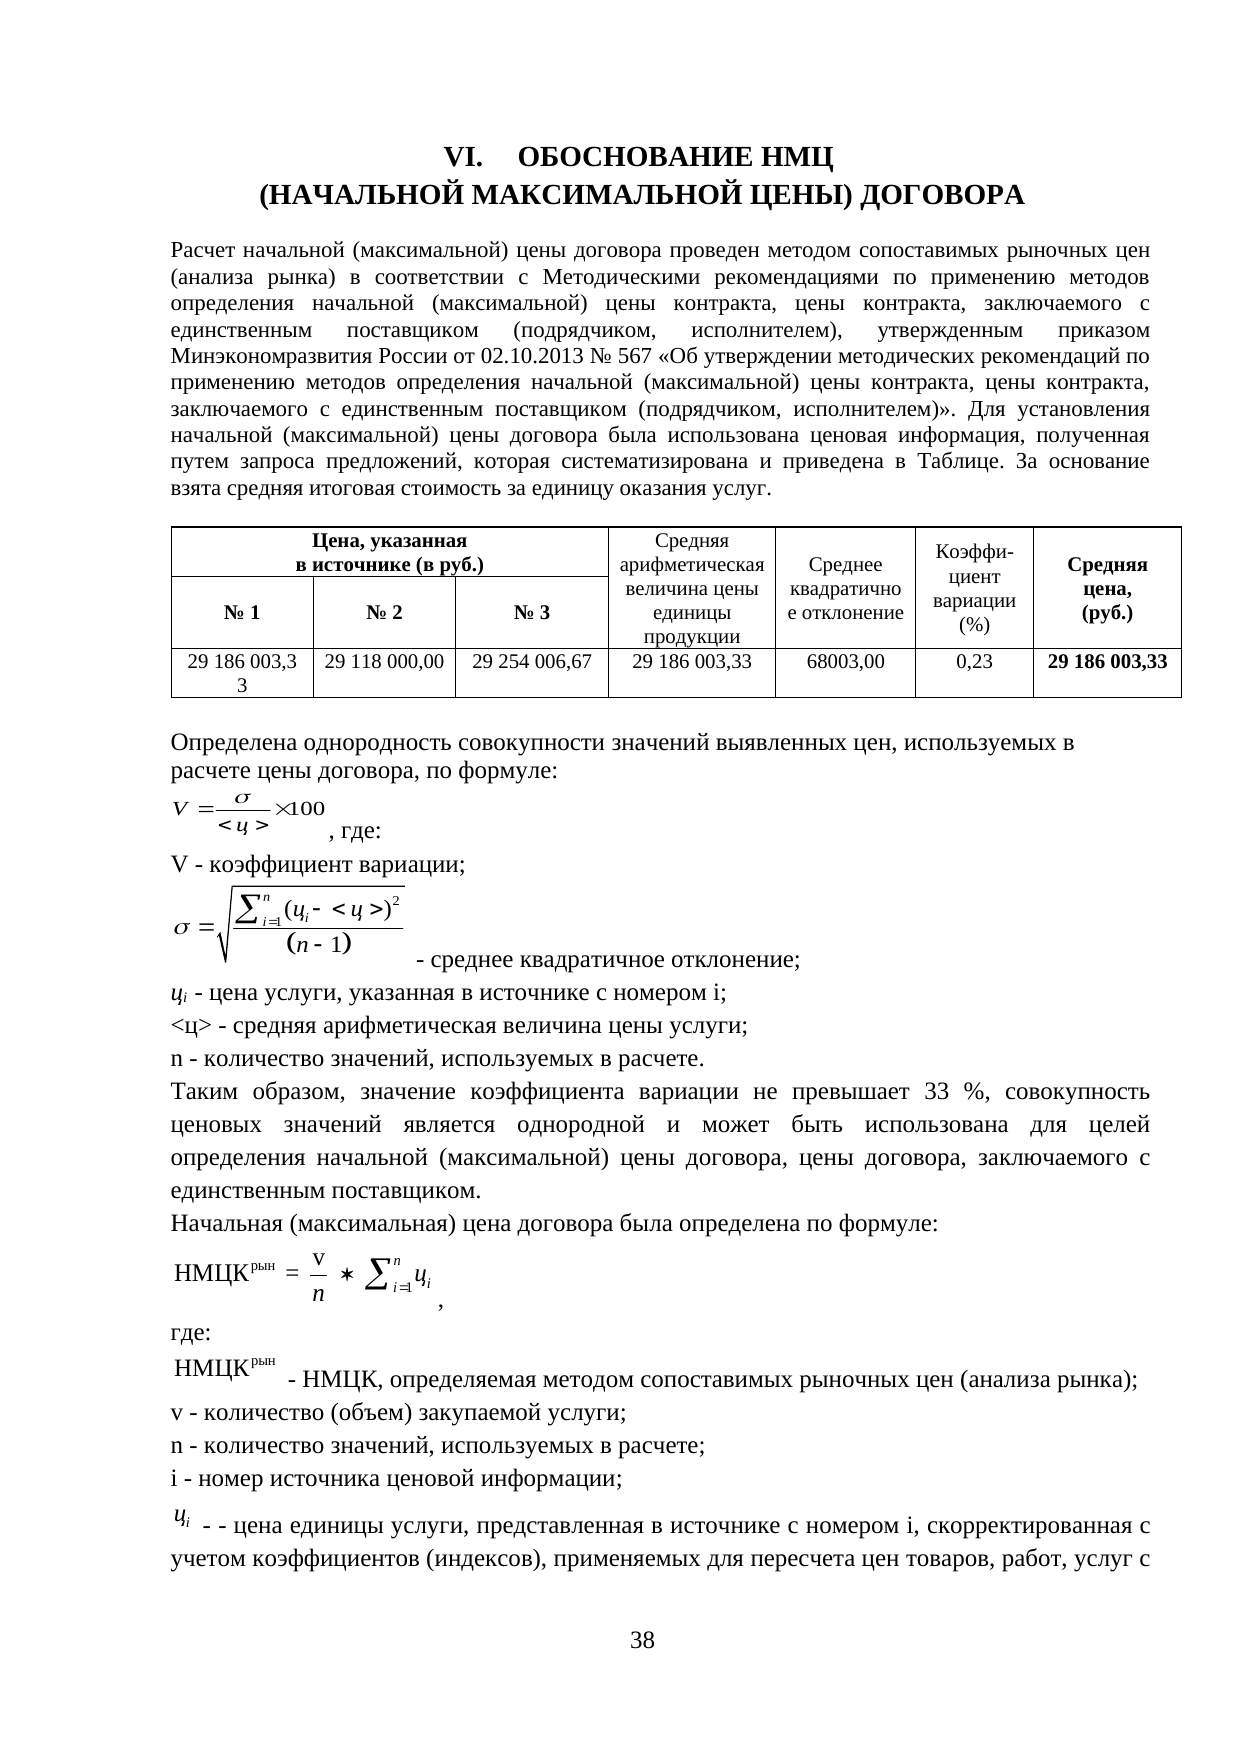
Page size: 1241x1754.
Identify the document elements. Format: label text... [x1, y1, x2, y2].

table_cell № 3 [456, 577, 608, 648]
table_cell № 2 [314, 577, 455, 648]
table_cell 29 118 000,00 [314, 649, 455, 697]
table_header Среднее квадратичное отклонение [776, 528, 915, 648]
table_header Средняя арифметическая величина цены единицы продукции [609, 528, 775, 648]
table_cell 29 186 003,33 [1034, 649, 1181, 697]
text <ц> - средняя арифметическая величина цены услуги; [170, 1010, 1152, 1039]
table_cell 29 186 003,33 [609, 649, 775, 697]
text Определена однородность совокупности значений выявленных цен, используемых в расчете цены договора, по формуле: [170, 727, 1152, 784]
table_cell 29 186 003,33 [172, 649, 313, 697]
table_header Средняя цена, (руб.) [1034, 528, 1181, 648]
text Начальная (максимальная) цена договора была определена по формуле: [170, 1208, 1152, 1237]
table_cell 29 254 006,67 [456, 649, 608, 697]
text , [170, 1241, 1152, 1312]
text V - коэффициент вариации; [170, 849, 1152, 877]
text v - количество (объем) закупаемой услуги; [170, 1397, 1152, 1426]
text n - количество значений, используемых в расчете. [170, 1043, 1152, 1072]
text - среднее квадратичное отклонение; [170, 882, 1152, 973]
text n - количество значений, используемых в расчете; [170, 1430, 1152, 1459]
text Таким образом, значение коэффициента вариации не превышает 33 %, совокупность ценовых значений является однородной и может быть использована для целей определения начальной (максимальной) цены договора, цены договора, заключаемого с единственным поставщиком. [170, 1076, 1152, 1204]
text i - номер источника ценовой информации; [170, 1463, 1152, 1492]
text цi - цена услуги, указанная в источнике с номером i; [170, 977, 1152, 1006]
text Расчет начальной (максимальной) цены договора проведен методом сопоставимых рыночных цен (анализа рынка) в соответствии с Методическими рекомендациями по применению методов определения начальной (максимальной) цены контракта, цены контракта, заключаемого с единственным поставщиком (подрядчиком, исполнителем), утвержденным приказом Минэкономразвития России от 02.10.2013 № 567 «Об утверждении методических рекомендаций по применению методов определения начальной (максимальной) цены контракта, цены контракта, заключаемого с единственным поставщиком (подрядчиком, исполнителем)». Для установления начальной (максимальной) цены договора была использована ценовая информация, полученная путем запроса предложений, которая систематизирована и приведена в Таблице. За основание взята средняя итоговая стоимость за единицу оказания услуг. [170, 237, 1152, 500]
text , где: [170, 784, 1152, 844]
table_header Цена, указанная в источнике (в руб.) [172, 528, 608, 576]
table_header Коэффи-циент вариации (%) [916, 528, 1033, 648]
text где: [170, 1317, 1152, 1346]
text - НМЦК, определяемая методом сопоставимых рыночных цен (анализа рынка); [170, 1350, 1152, 1393]
table_cell 68003,00 [776, 649, 915, 697]
list ОБОСНОВАНИЕ НМЦ (НАЧАЛЬНОЙ МАКСИМАЛЬНОЙ ЦЕНЫ) ДОГОВОРА [133, 139, 1152, 211]
table_cell № 1 [172, 577, 313, 648]
table_cell 0,23 [916, 649, 1033, 697]
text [170, 1496, 1152, 1572]
